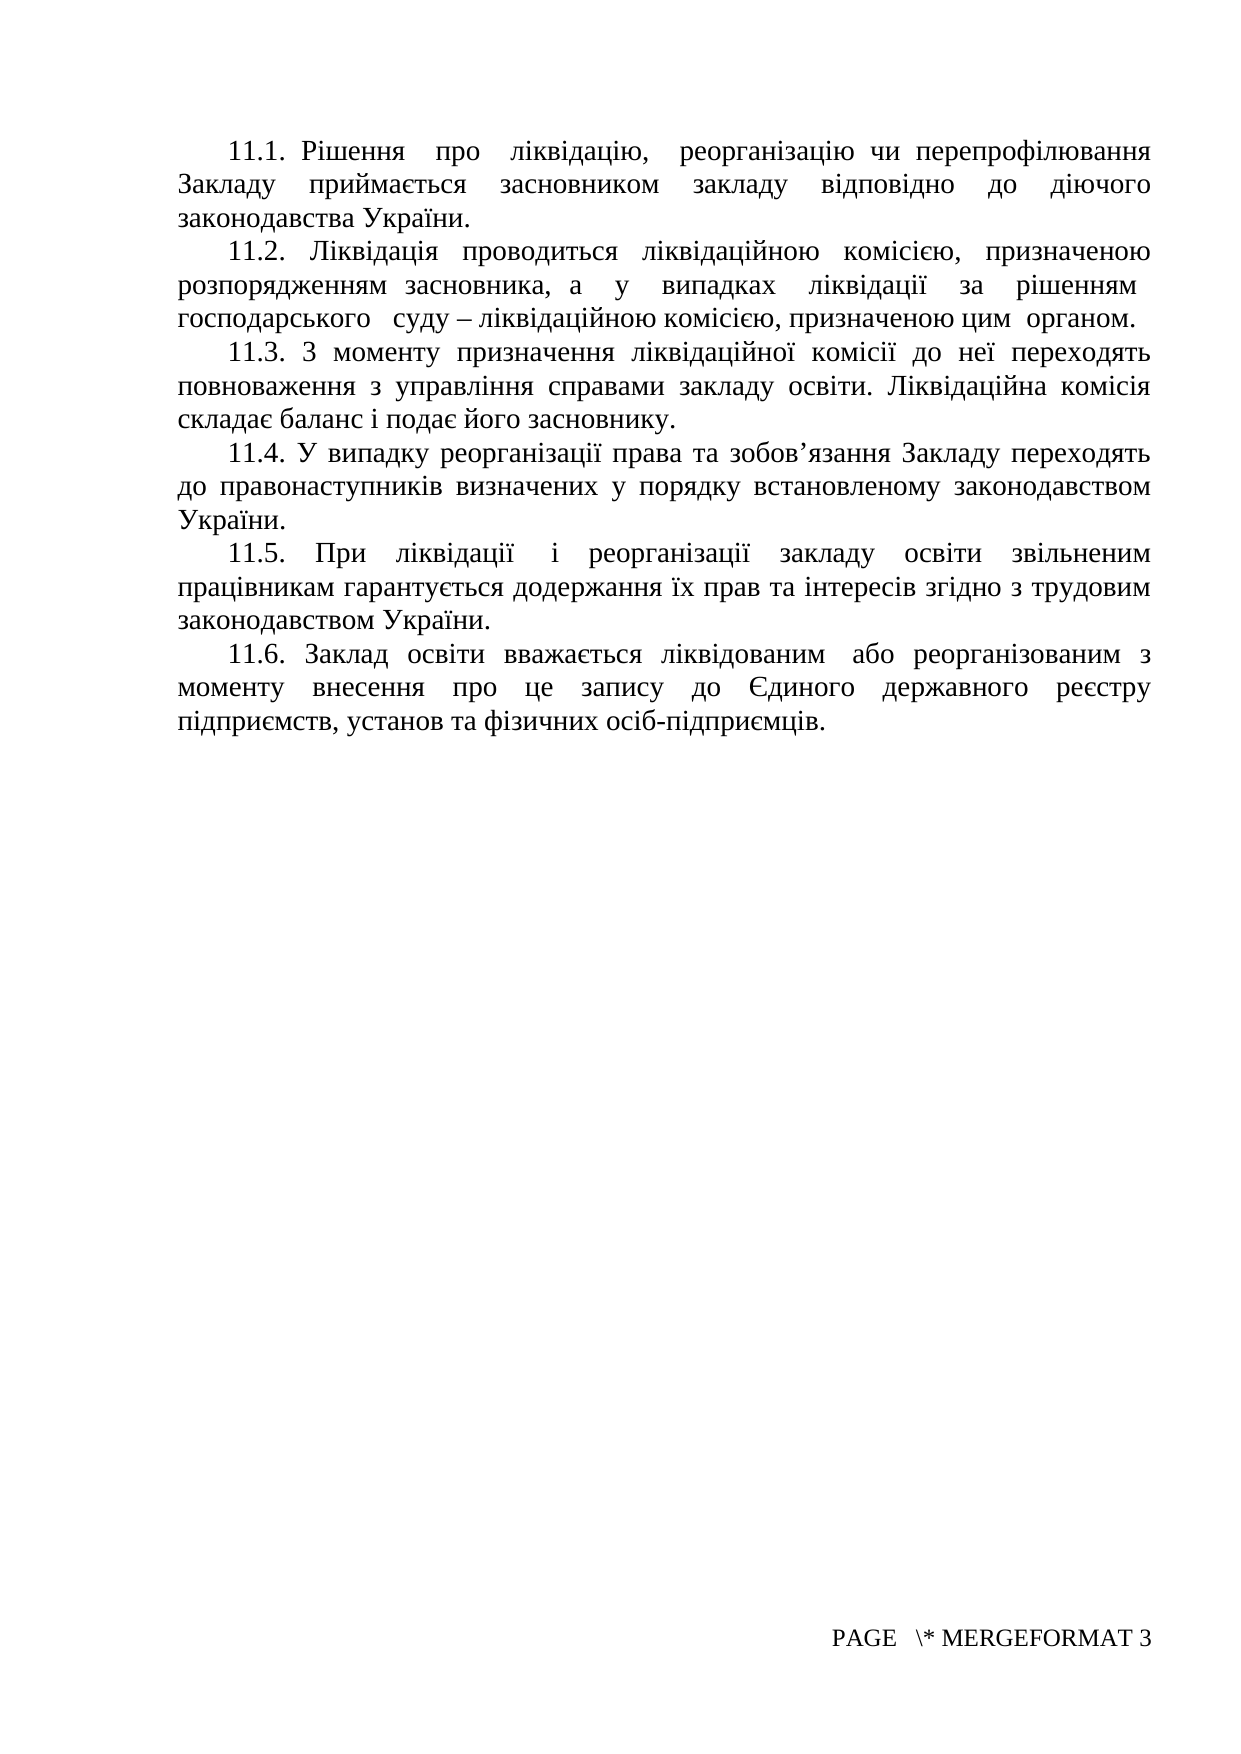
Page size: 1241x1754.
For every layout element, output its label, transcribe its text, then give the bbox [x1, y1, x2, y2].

text 11.6. Заклад освіти вважається ліквідованим або реорганізованим з моменту внесення про це запису до Єдиного державного реєстру підприємств, установ та фізичних осіб-підприємців. [177, 636, 1152, 737]
text 11.2. Ліквідація проводиться ліквідаційною комісією, призначеною розпорядженням засновника, а у випадках ліквідації за рішенням господарського суду – ліквідаційною комісією, призначеною цим органом. [177, 233, 1152, 334]
text 11.5. При ліквідації і реорганізації закладу освіти звільненим працівникам гарантується додержання їх прав та інтересів згідно з трудовим законодавством України. [177, 535, 1152, 636]
text 11.1. Рішення про ліквідацію, реорганізацію чи перепрофілювання Закладу приймається засновником закладу відповідно до діючого законодавства України. [177, 133, 1152, 233]
text 11.3. 3 моменту призначення ліквідаційної комісії до неї переходять повноваження з управління справами закладу освіти. Ліквідаційна комісія складає баланс і подає його засновнику. [177, 334, 1152, 435]
text 11.4. У випадку реорганізації права та зобов’язання Закладу переходять до правонаступників визначених у порядку встановленому законодавством України. [177, 435, 1152, 535]
